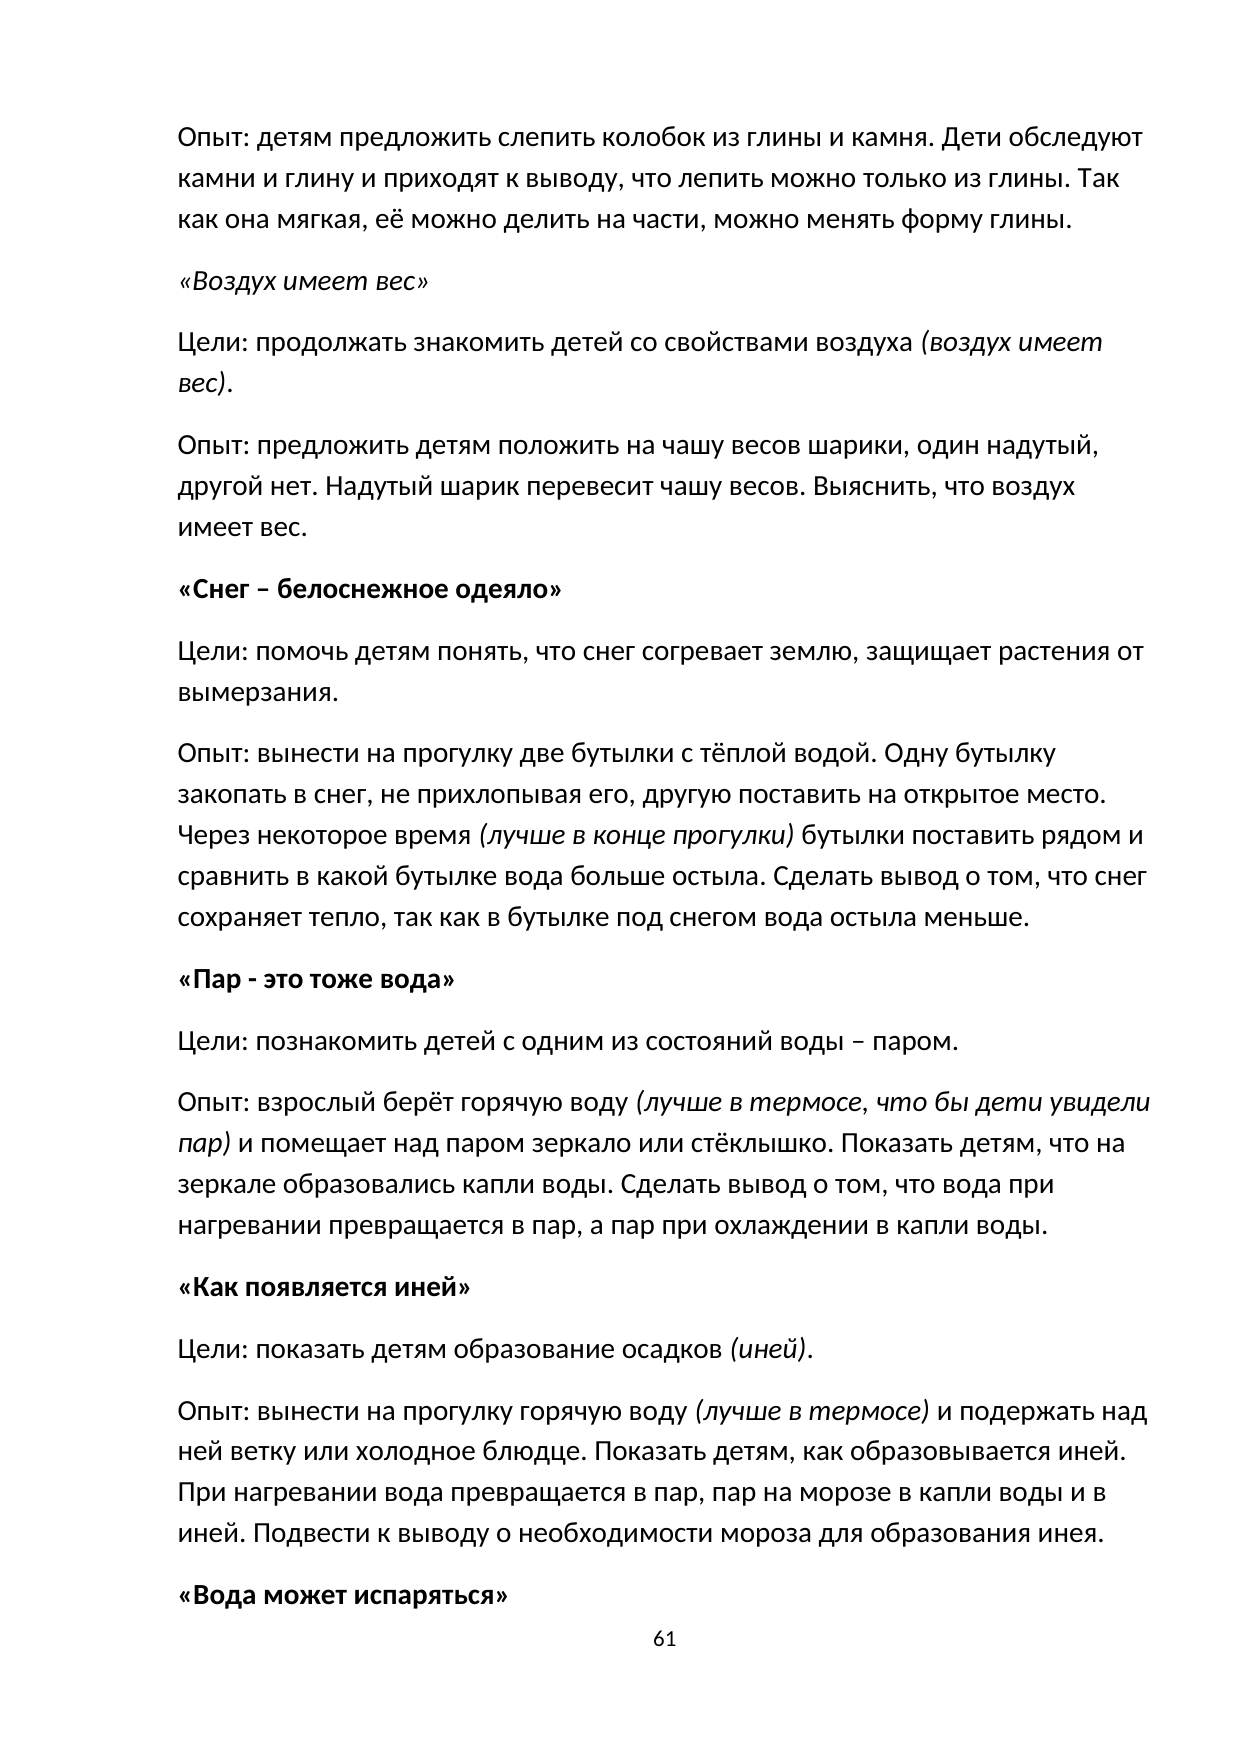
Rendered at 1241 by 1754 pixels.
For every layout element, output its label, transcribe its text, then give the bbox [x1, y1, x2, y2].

text Опыт: взрослый берёт горячую воду (лучше в термосе, что бы дети увидели пар) и помещает над паром зеркало или стёклышко. Показать детям, что на зеркале образовались капли воды. Сделать вывод о том, что вода при нагревании превращается в пар, а пар при охлаждении в капли воды. [177, 1083, 1152, 1242]
text Цели: помочь детям понять, что снег согревает землю, защищает растения от вымерзания. [177, 632, 1152, 708]
text Опыт: вынести на прогулку две бутылки с тёплой водой. Одну бутылку закопать в снег, не прихлопывая его, другую поставить на открытое место. Через некоторое время (лучше в конце прогулки) бутылки поставить рядом и сравнить в какой бутылке вода больше остыла. Сделать вывод о том, что снег сохраняет тепло, так как в бутылке под снегом вода остыла меньше. [177, 734, 1152, 934]
text Цели: познакомить детей с одним из состояний воды – паром. [177, 1022, 1152, 1057]
text Опыт: вынести на прогулку горячую воду (лучше в термосе) и подержать над ней ветку или холодное блюдце. Показать детям, как образовывается иней. При нагревании вода превращается в пар, пар на морозе в капли воды и в иней. Подвести к выводу о необходимости мороза для образования инея. [177, 1392, 1152, 1550]
text Цели: показать детям образование осадков (иней). [177, 1330, 1152, 1365]
text Цели: продолжать знакомить детей со свойствами воздуха (воздух имеет вес). [177, 323, 1152, 400]
text «Вода может испаряться» [177, 1576, 1152, 1612]
text Опыт: детям предложить слепить колобок из глины и камня. Дети обследуют камни и глину и приходят к выводу, что лепить можно только из глины. Так как она мягкая, её можно делить на части, можно менять форму глины. [177, 118, 1152, 236]
text Опыт: предложить детям положить на чашу весов шарики, один надутый, другой нет. Надутый шарик перевесит чашу весов. Выяснить, что воздух имеет вес. [177, 426, 1152, 544]
text «Как появляется иней» [177, 1268, 1152, 1304]
text «Воздух имеет вес» [177, 262, 1152, 297]
text «Снег – белоснежное одеяло» [177, 570, 1152, 606]
text «Пар - это тоже вода» [177, 960, 1152, 996]
